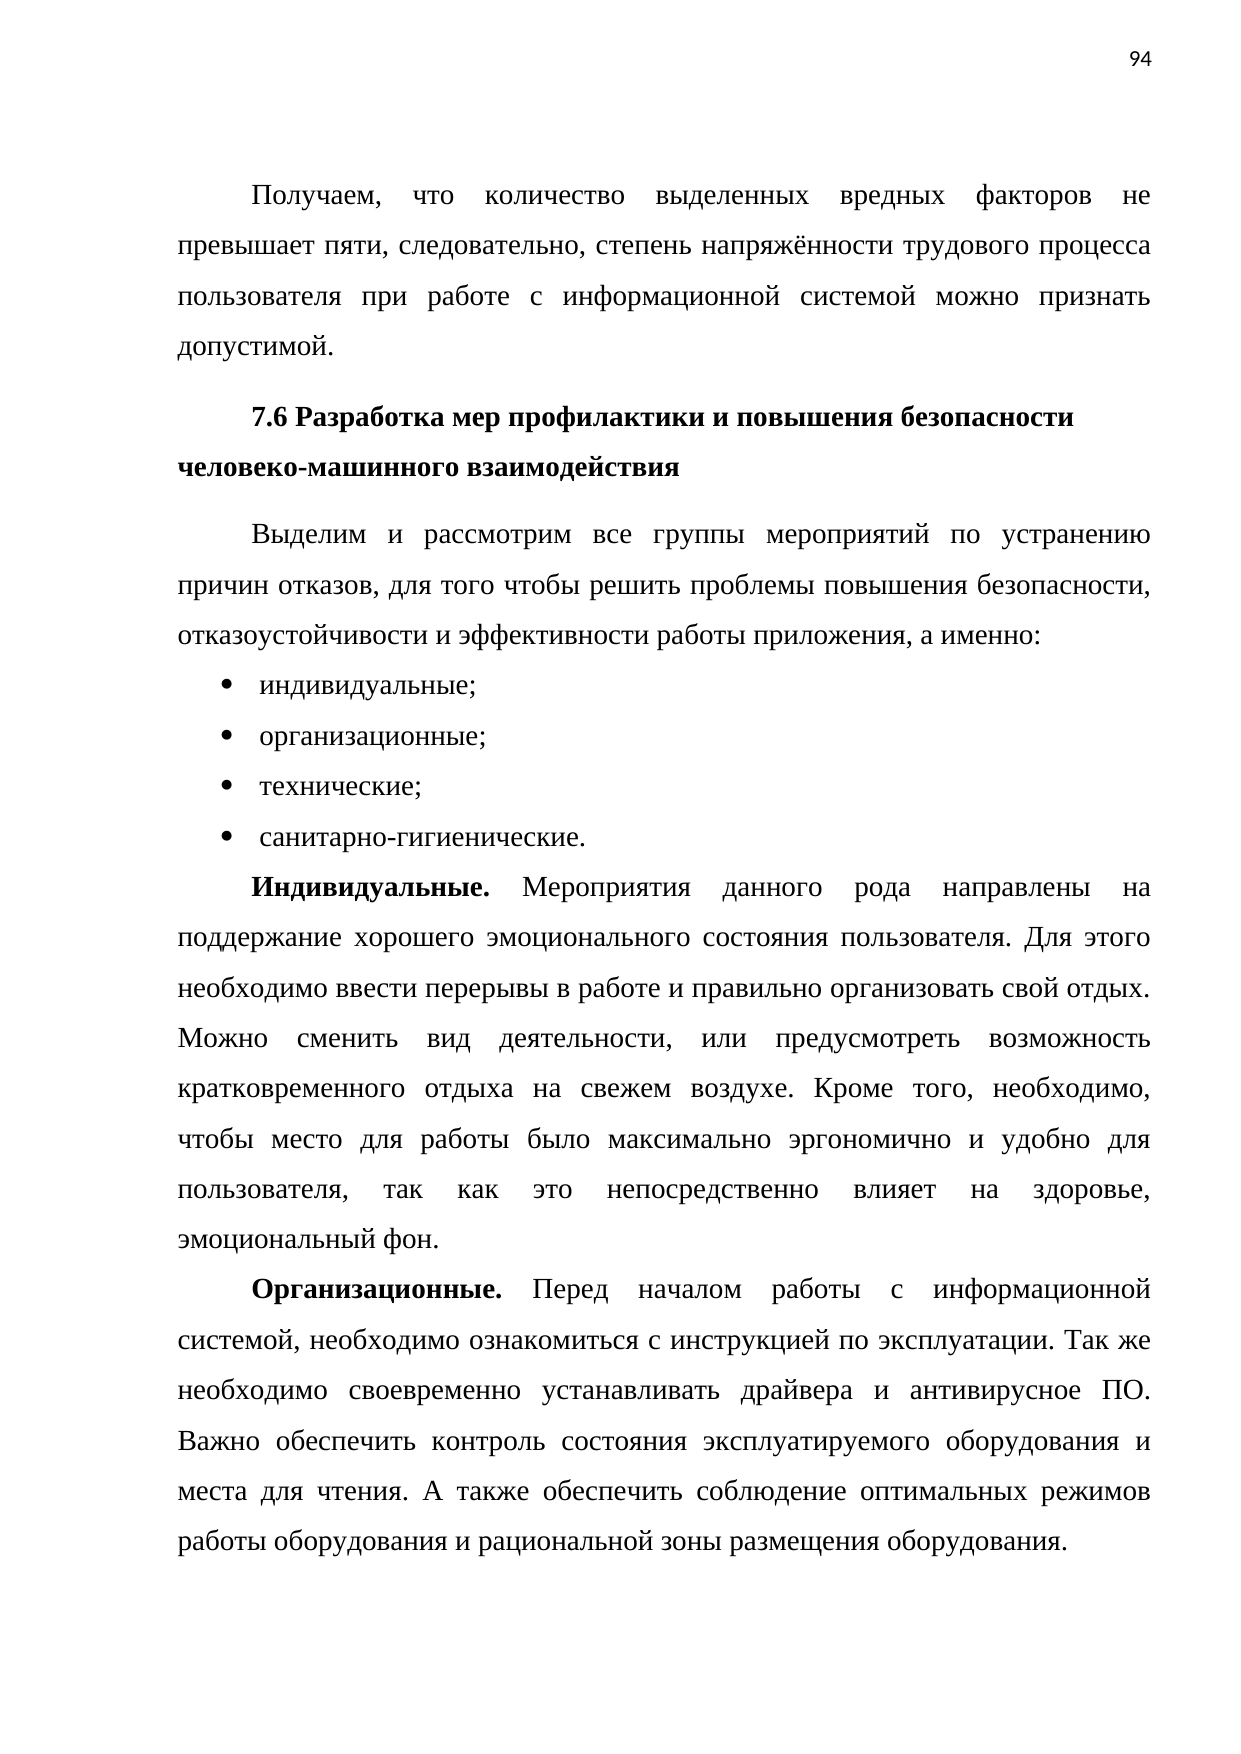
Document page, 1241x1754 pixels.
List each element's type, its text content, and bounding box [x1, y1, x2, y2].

list технические; [222, 768, 1152, 802]
text Организационные. Перед началом работы с информационной системой, необходимо ознакомиться с инструкцией по эксплуатации. Так же необходимо своевременно устанавливать драйвера и антивирусное ПО. Важно обеспечить контроль состояния эксплуатируемого оборудования и места для чтения. А также обеспечить соблюдение оптимальных режимов работы оборудования и рациональной зоны размещения оборудования. [177, 1272, 1152, 1557]
text Получаем, что количество выделенных вредных факторов не превышает пяти, следовательно, степень напряжённости трудового процесса пользователя при работе с информационной системой можно признать допустимой. [177, 177, 1152, 362]
list организационные; [222, 718, 1152, 752]
text Индивидуальные. Мероприятия данного рода направлены на поддержание хорошего эмоционального состояния пользователя. Для этого необходимо ввести перерывы в работе и правильно организовать свой отдых. Можно сменить вид деятельности, или предусмотреть возможность кратковременного отдыха на свежем воздухе. Кроме того, необходимо, чтобы место для работы было максимально эргономично и удобно для пользователя, так как это непосредственно влияет на здоровье, эмоциональный фон. [177, 869, 1152, 1255]
text Выделим и рассмотрим все группы мероприятий по устранению причин отказов, для того чтобы решить проблемы повышения безопасности, отказоустойчивости и эффективности работы приложения, а именно: [177, 517, 1152, 651]
list индивидуальные; [222, 667, 1152, 701]
text 7.6 Разработка мер профилактики и повышения безопасности человеко-машинного взаимодействия [177, 399, 1152, 483]
list санитарно-гигиенические. [222, 819, 1152, 852]
